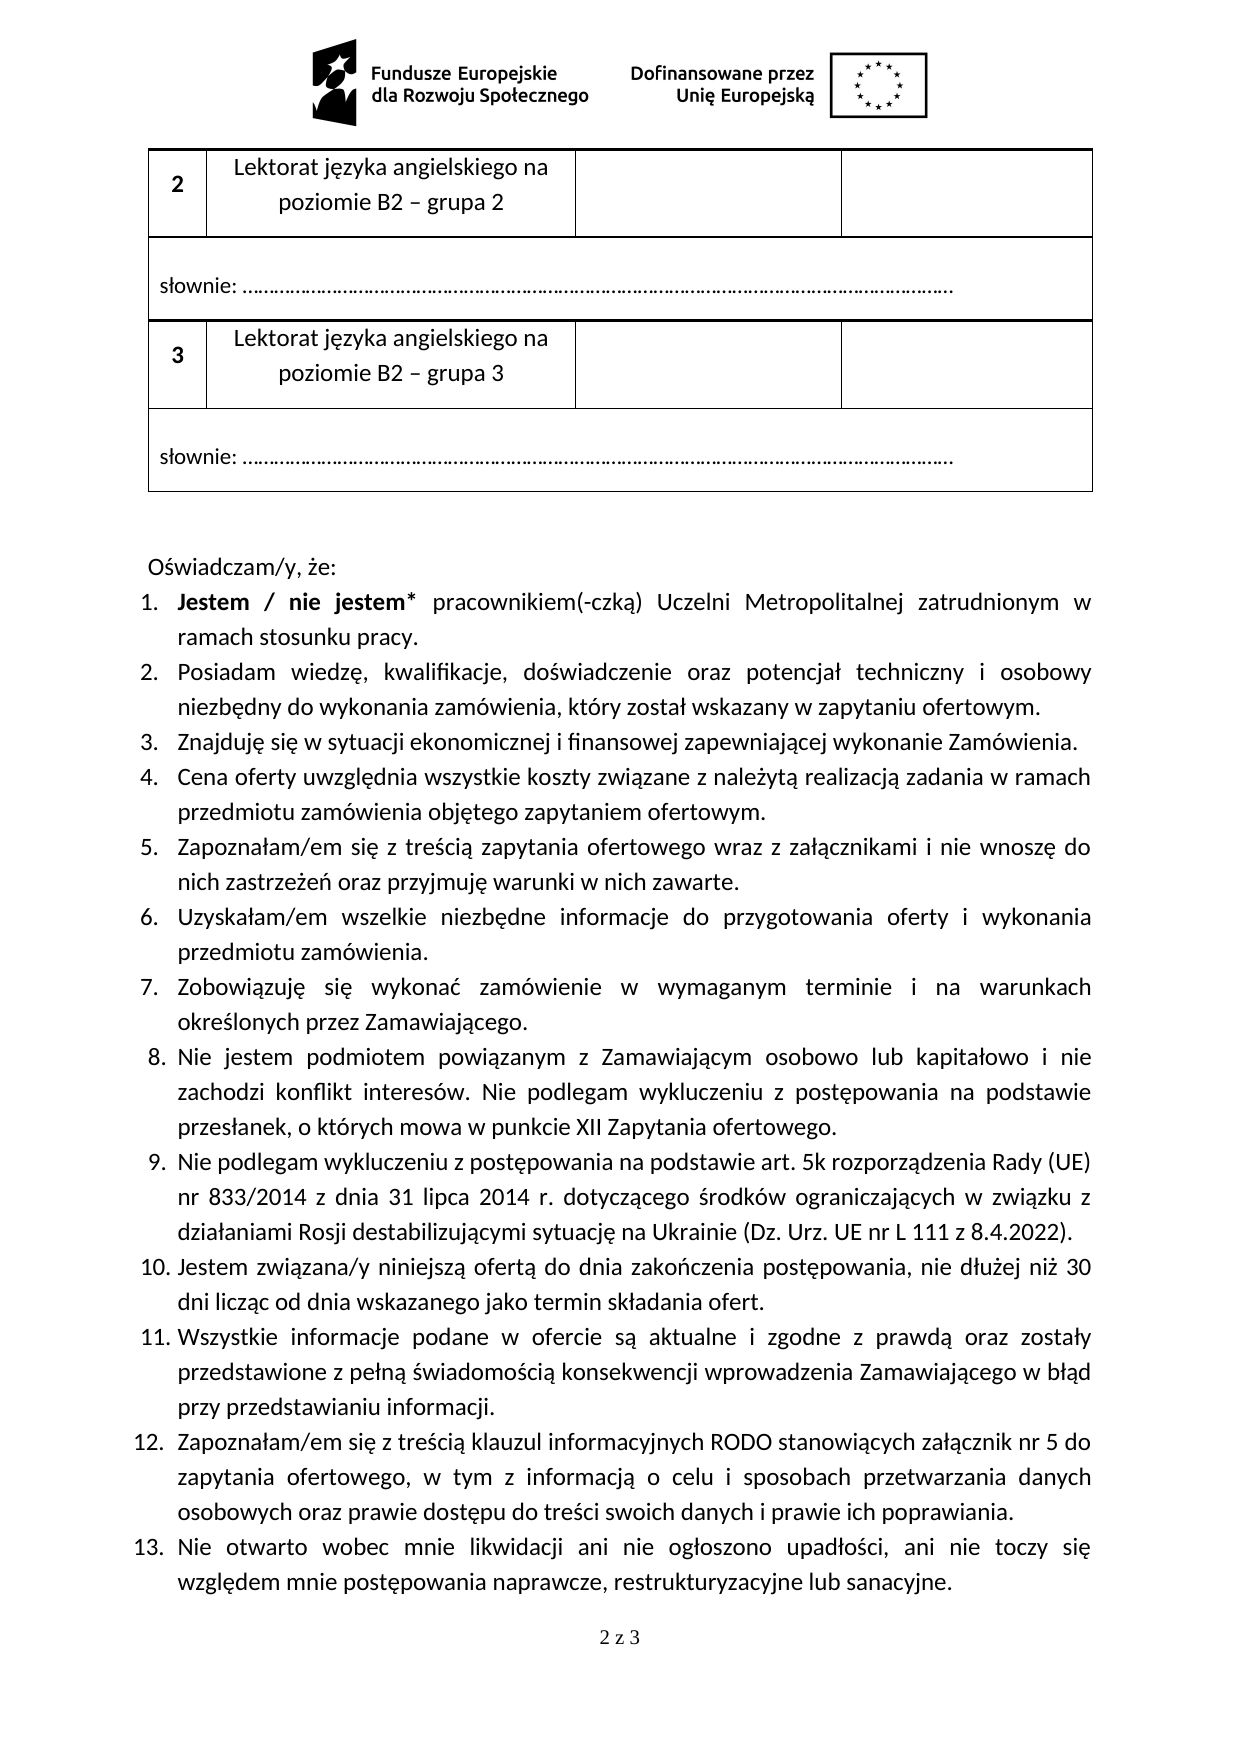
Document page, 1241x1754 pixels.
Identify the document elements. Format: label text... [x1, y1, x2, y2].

list Zobowiązuję się wykonać zamówienie w wymaganym terminie i na warunkach określonych przez Zamawiającego. [140, 972, 1093, 1037]
list Jestem / nie jestem* pracownikiem(-czką) Uczelni Metropolitalnej zatrudnionym w ramach stosunku pracy. [140, 587, 1093, 652]
list Uzyskałam/em wszelkie niezbędne informacje do przygotowania oferty i wykonania przedmiotu zamówienia. [140, 902, 1093, 967]
list Nie podlegam wykluczeniu z postępowania na podstawie art. 5k rozporządzenia Rady (UE) nr 833/2014 z dnia 31 lipca 2014 r. dotyczącego środków ograniczających w związku z działaniami Rosji destabilizującymi sytuację na Ukrainie (Dz. Urz. UE nr L 111 z 8.4.2022). [148, 1147, 1093, 1247]
list Posiadam wiedzę, kwalifikacje, doświadczenie oraz potencjał techniczny i osobowy niezbędny do wykonania zamówienia, który został wskazany w zapytaniu ofertowym. [140, 657, 1093, 722]
table_cell słownie: ……………………………………………………………………………………………………………………… [149, 409, 1092, 491]
table_cell [576, 322, 841, 408]
table_cell Lektorat języka angielskiego na poziomie B2 – grupa 3 [207, 322, 575, 408]
list Zapoznałam/em się z treścią zapytania ofertowego wraz z załącznikami i nie wnoszę do nich zastrzeżeń oraz przyjmuję warunki w nich zawarte. [140, 832, 1093, 897]
picture [291, 17, 949, 148]
table_cell 3 [149, 322, 206, 408]
list Znajduję się w sytuacji ekonomicznej i finansowej zapewniającej wykonanie Zamówienia. [140, 727, 1093, 757]
table_cell Lektorat języka angielskiego na poziomie B2 – grupa 2 [207, 151, 575, 236]
table_cell słownie: ……………………………………………………………………………………………………………………… [149, 238, 1092, 319]
list Jestem związana/y niniejszą ofertą do dnia zakończenia postępowania, nie dłużej niż 30 dni licząc od dnia wskazanego jako termin składania ofert. [140, 1252, 1093, 1317]
list Nie jestem podmiotem powiązanym z Zamawiającym osobowo lub kapitałowo i nie zachodzi konflikt interesów. Nie podlegam wykluczeniu z postępowania na podstawie przesłanek, o których mowa w punkcie XII Zapytania ofertowego. [148, 1042, 1093, 1142]
list Cena oferty uwzględnia wszystkie koszty związane z należytą realizacją zadania w ramach przedmiotu zamówienia objętego zapytaniem ofertowym. [140, 762, 1093, 827]
list Zapoznałam/em się z treścią klauzul informacyjnych RODO stanowiących załącznik nr 5 do zapytania ofertowego, w tym z informacją o celu i sposobach przetwarzania danych osobowych oraz prawie dostępu do treści swoich danych i prawie ich poprawiania. [133, 1427, 1093, 1527]
list Nie otwarto wobec mnie likwidacji ani nie ogłoszono upadłości, ani nie toczy się względem mnie postępowania naprawcze, restrukturyzacyjne lub sanacyjne. [133, 1532, 1093, 1597]
table_cell [842, 151, 1092, 236]
table_cell 2 [149, 151, 206, 236]
text Oświadczam/y, że: [148, 552, 1093, 582]
table_cell [842, 322, 1092, 408]
table_cell [576, 151, 841, 236]
list Wszystkie informacje podane w ofercie są aktualne i zgodne z prawdą oraz zostały przedstawione z pełną świadomością konsekwencji wprowadzenia Zamawiającego w błąd przy przedstawianiu informacji. [140, 1322, 1093, 1422]
